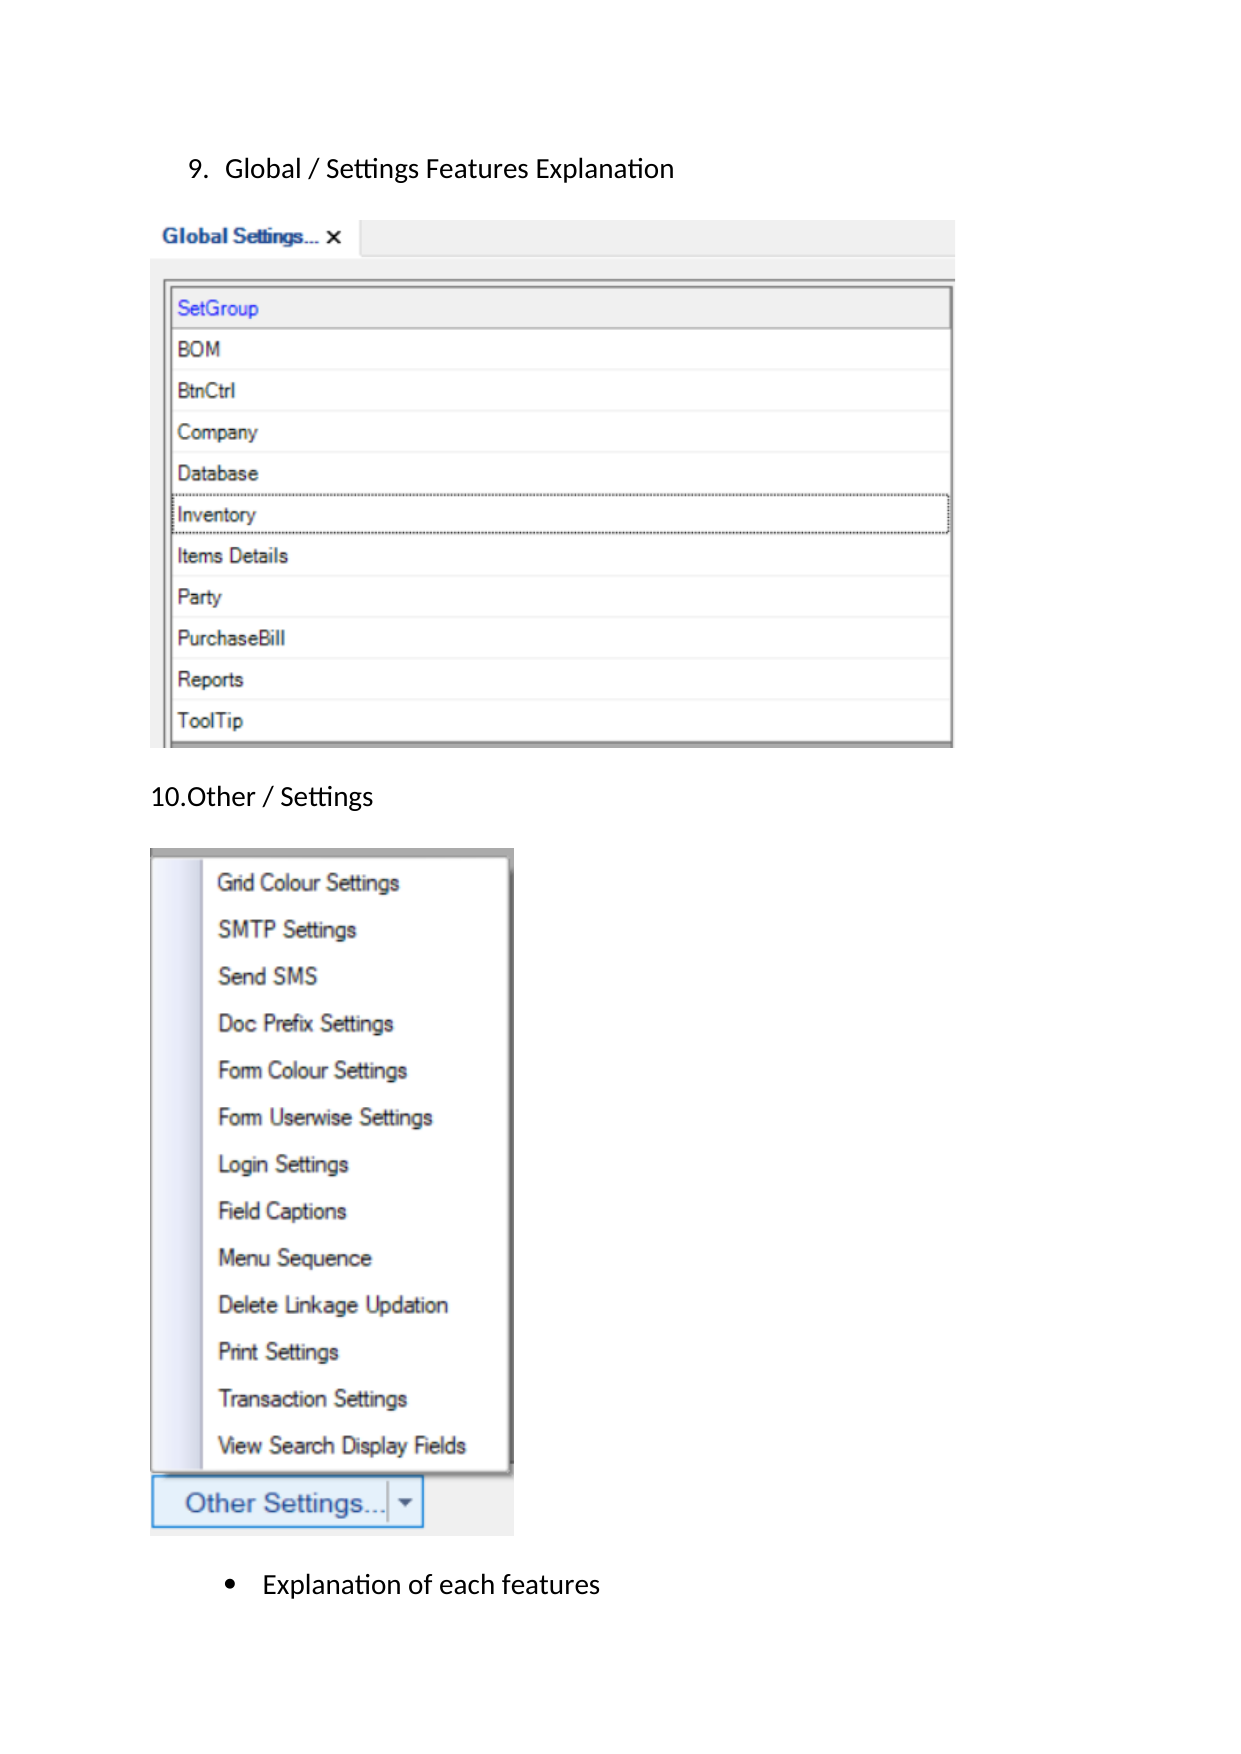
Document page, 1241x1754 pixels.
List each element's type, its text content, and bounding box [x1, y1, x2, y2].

list Global / Settings Features Explanation [187, 150, 1090, 186]
picture [150, 220, 955, 748]
list Explanation of each features [225, 1566, 1090, 1602]
text 10.Other / Settings [150, 778, 1090, 814]
picture [150, 848, 514, 1536]
